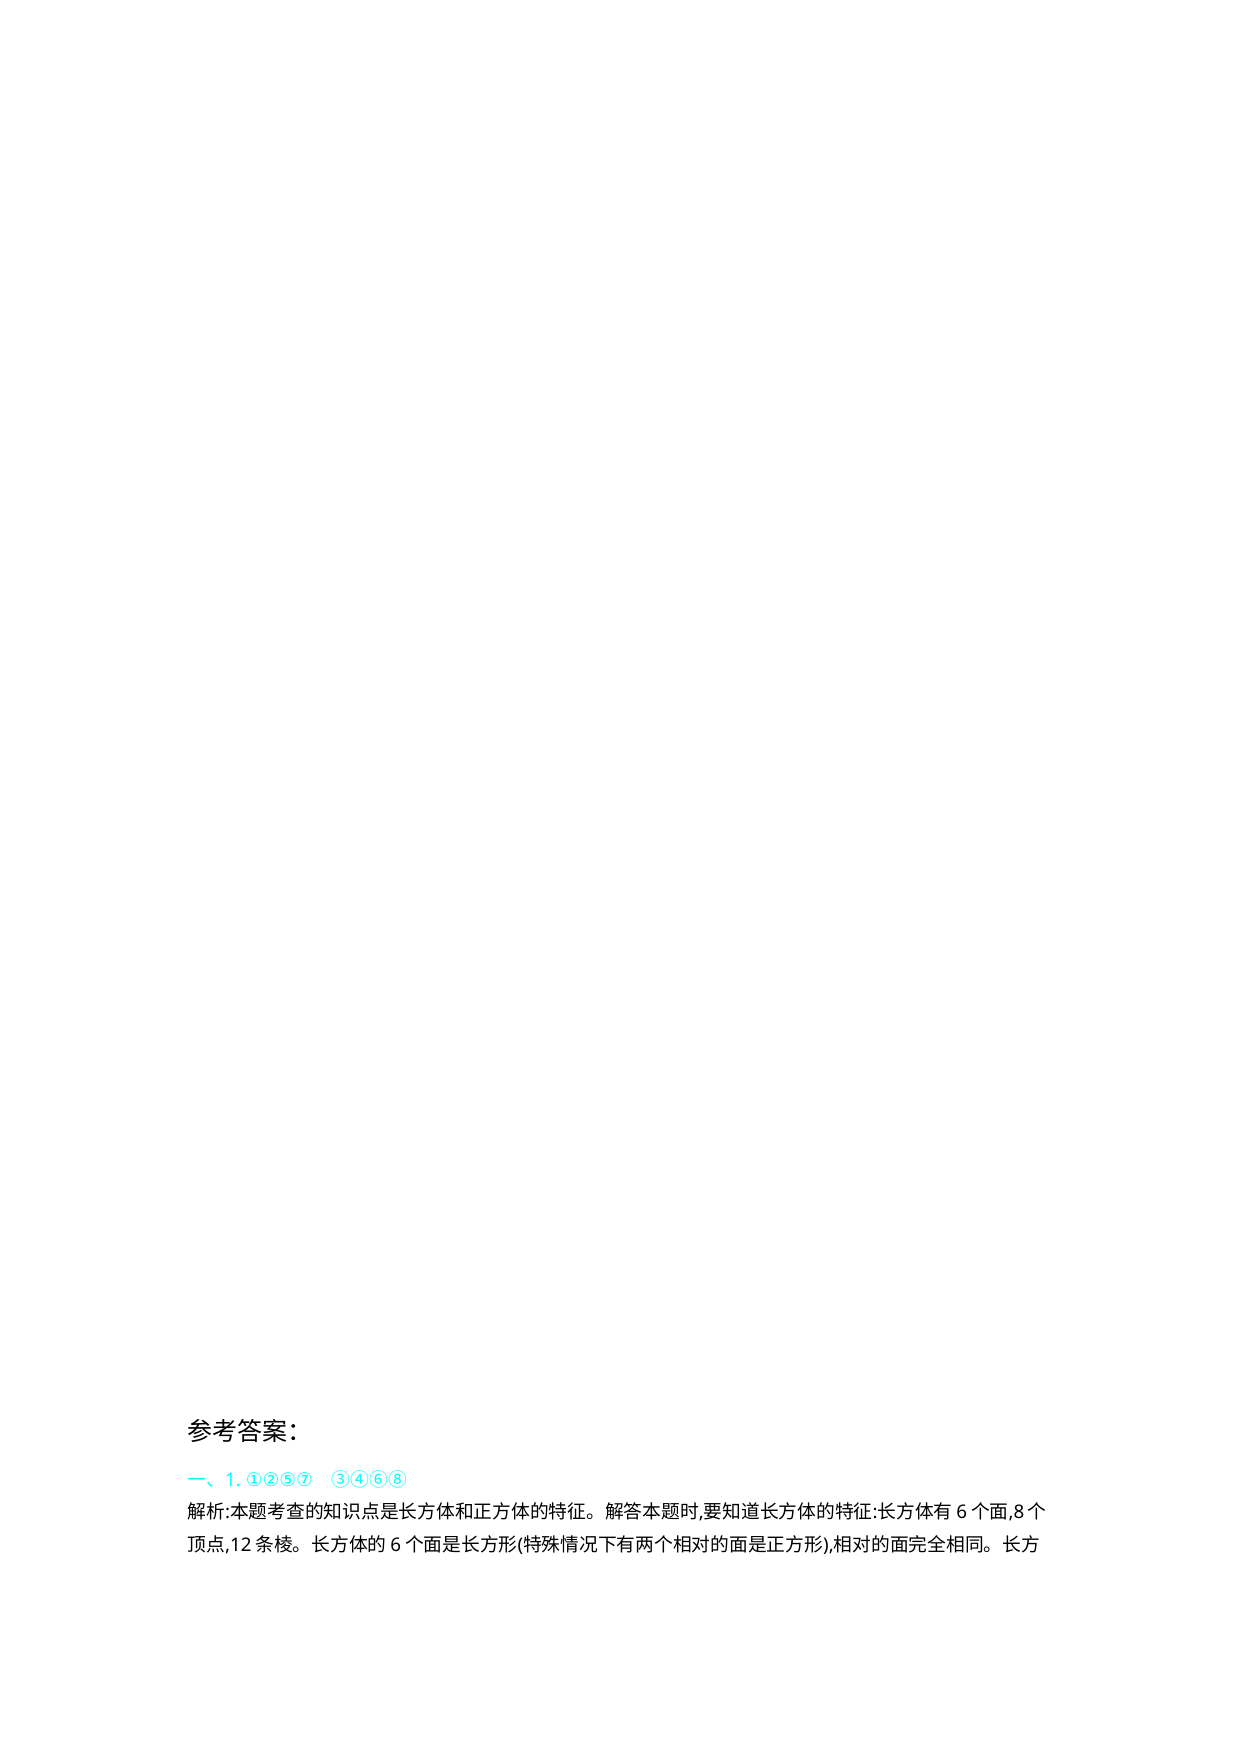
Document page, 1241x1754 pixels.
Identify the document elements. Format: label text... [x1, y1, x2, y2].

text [187, 1494, 1053, 1559]
text 参考答案： [187, 1397, 1053, 1462]
text 一、1. ①②⑤⑦ ③④⑥⑧ [187, 1462, 1053, 1494]
